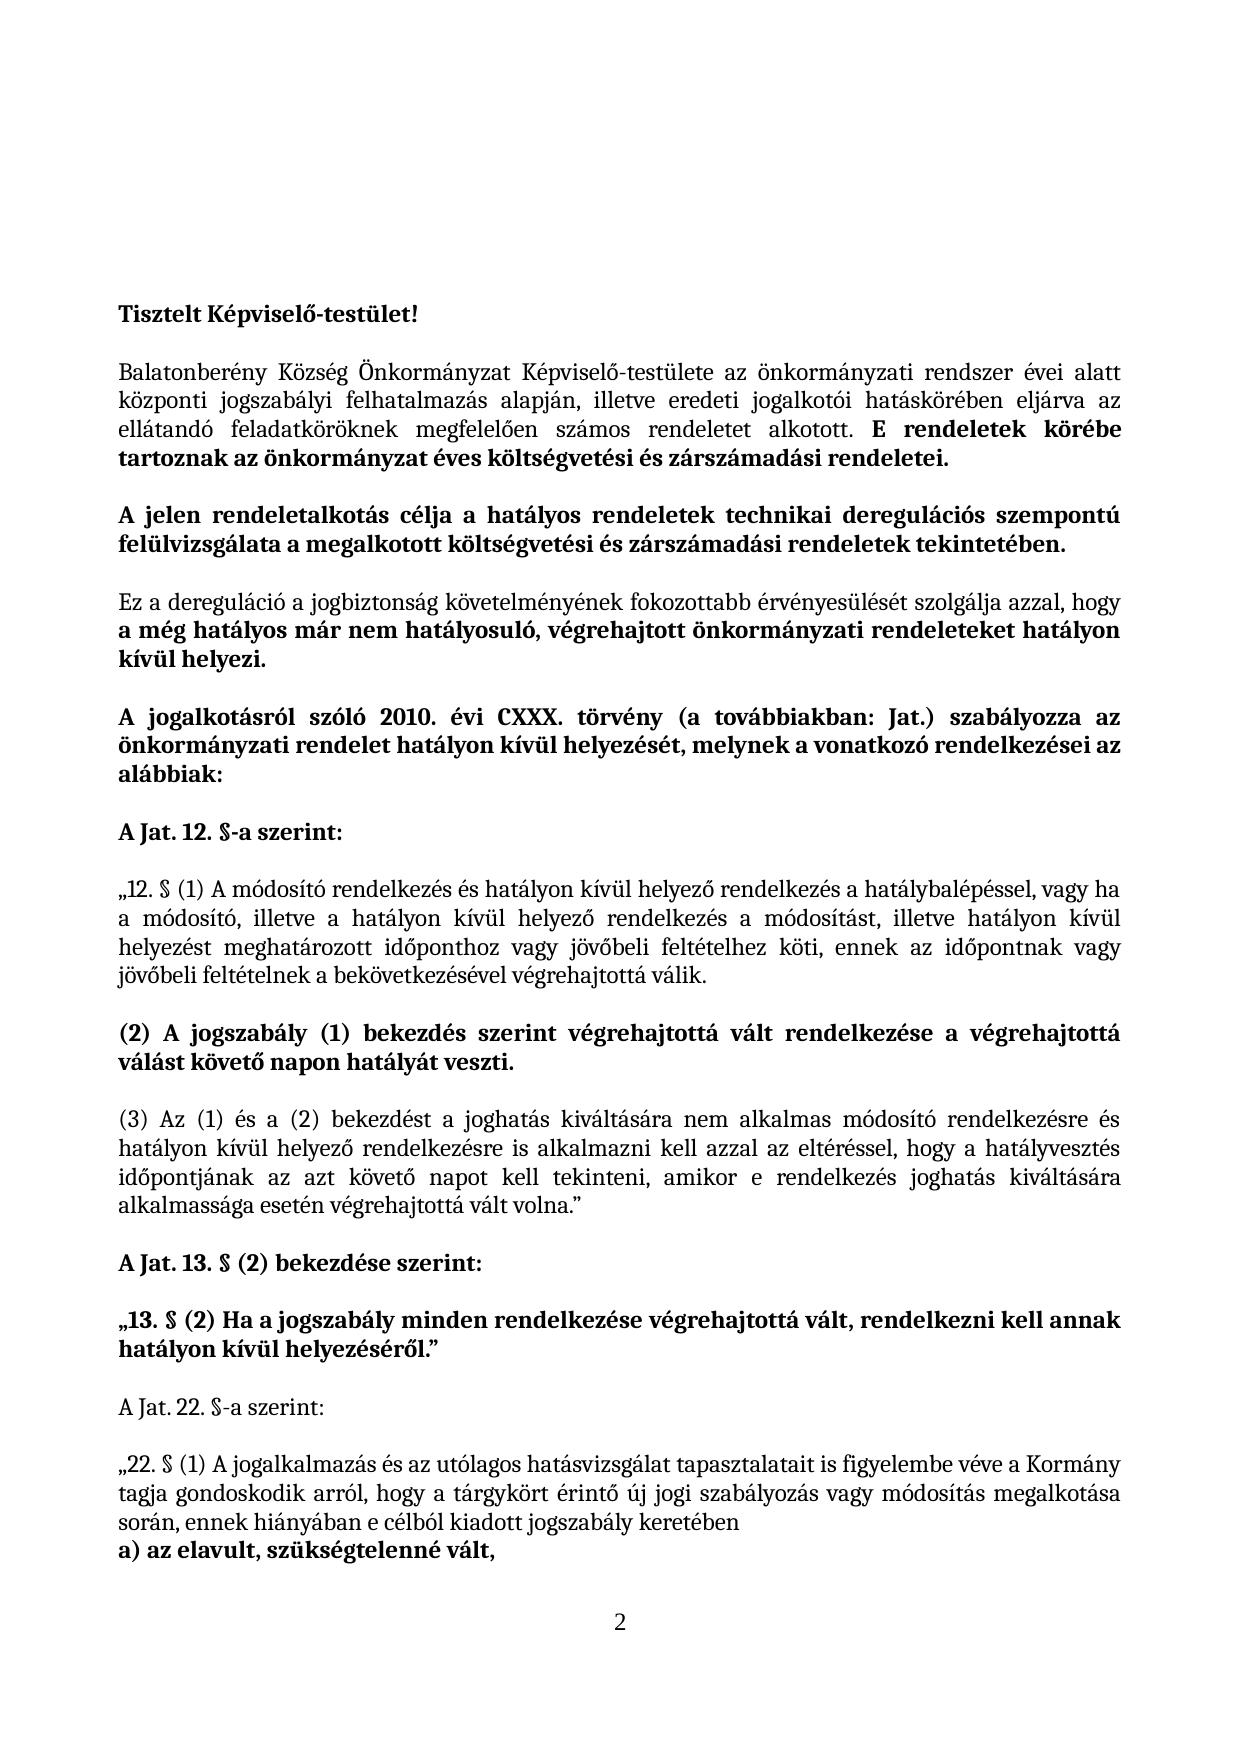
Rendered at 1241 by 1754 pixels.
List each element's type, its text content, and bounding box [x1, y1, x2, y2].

text A jelen rendeletalkotás célja a hatályos rendeletek technikai deregulációs szempontú felülvizsgálata a megalkotott költségvetési és zárszámadási rendeletek tekintetében. [118, 501, 1122, 559]
text Balatonberény Község Önkormányzat Képviselő-testülete az önkormányzati rendszer évei alatt központi jogszabályi felhatalmazás alapján, illetve eredeti jogalkotói hatáskörében eljárva az ellátandó feladatköröknek megfelelően számos rendeletet alkotott. E rendeletek körébe tartoznak az önkormányzat éves költségvetési és zárszámadási rendeletei. [118, 358, 1122, 473]
text „22. § (1) A jogalkalmazás és az utólagos hatásvizsgálat tapasztalatait is figyelembe véve a Kormány tagja gondoskodik arról, hogy a tárgykört érintő új jogi szabályozás vagy módosítás megalkotása során, ennek hiányában e célból kiadott jogszabály keretében [118, 1450, 1122, 1536]
text a) az elavult, szükségtelenné vált, [118, 1536, 1122, 1565]
text A jogalkotásról szóló 2010. évi CXXX. törvény (a továbbiakban: Jat.) szabályozza az önkormányzati rendelet hatályon kívül helyezését, melynek a vonatkozó rendelkezései az alábbiak: [118, 703, 1122, 789]
text Tisztelt Képviselő-testület! [118, 300, 1122, 329]
text „13. § (2) Ha a jogszabály minden rendelkezése végrehajtottá vált, rendelkezni kell annak hatályon kívül helyezéséről.” [118, 1306, 1122, 1364]
text (3) Az (1) és a (2) bekezdést a joghatás kiváltására nem alkalmas módosító rendelkezésre és hatályon kívül helyező rendelkezésre is alkalmazni kell azzal az eltéréssel, hogy a hatályvesztés időpontjának az azt követő napot kell tekinteni, amikor e rendelkezés joghatás kiváltására alkalmassága esetén végrehajtottá vált volna.” [118, 1105, 1122, 1220]
text Ez a dereguláció a jogbiztonság követelményének fokozottabb érvényesülését szolgálja azzal, hogy a még hatályos már nem hatályosuló, végrehajtott önkormányzati rendeleteket hatályon kívül helyezi. [118, 588, 1122, 674]
text A Jat. 22. §-a szerint: [118, 1393, 1122, 1421]
text „12. § (1) A módosító rendelkezés és hatályon kívül helyező rendelkezés a hatálybalépéssel, vagy ha a módosító, illetve a hatályon kívül helyező rendelkezés a módosítást, illetve hatályon kívül helyezést meghatározott időponthoz vagy jövőbeli feltételhez köti, ennek az időpontnak vagy jövőbeli feltételnek a bekövetkezésével végrehajtottá válik. [118, 875, 1122, 990]
text (2) A jogszabály (1) bekezdés szerint végrehajtottá vált rendelkezése a végrehajtottá válást követő napon hatályát veszti. [118, 1019, 1122, 1076]
text A Jat. 13. § (2) bekezdése szerint: [118, 1249, 1122, 1278]
text A Jat. 12. §-a szerint: [118, 818, 1122, 846]
